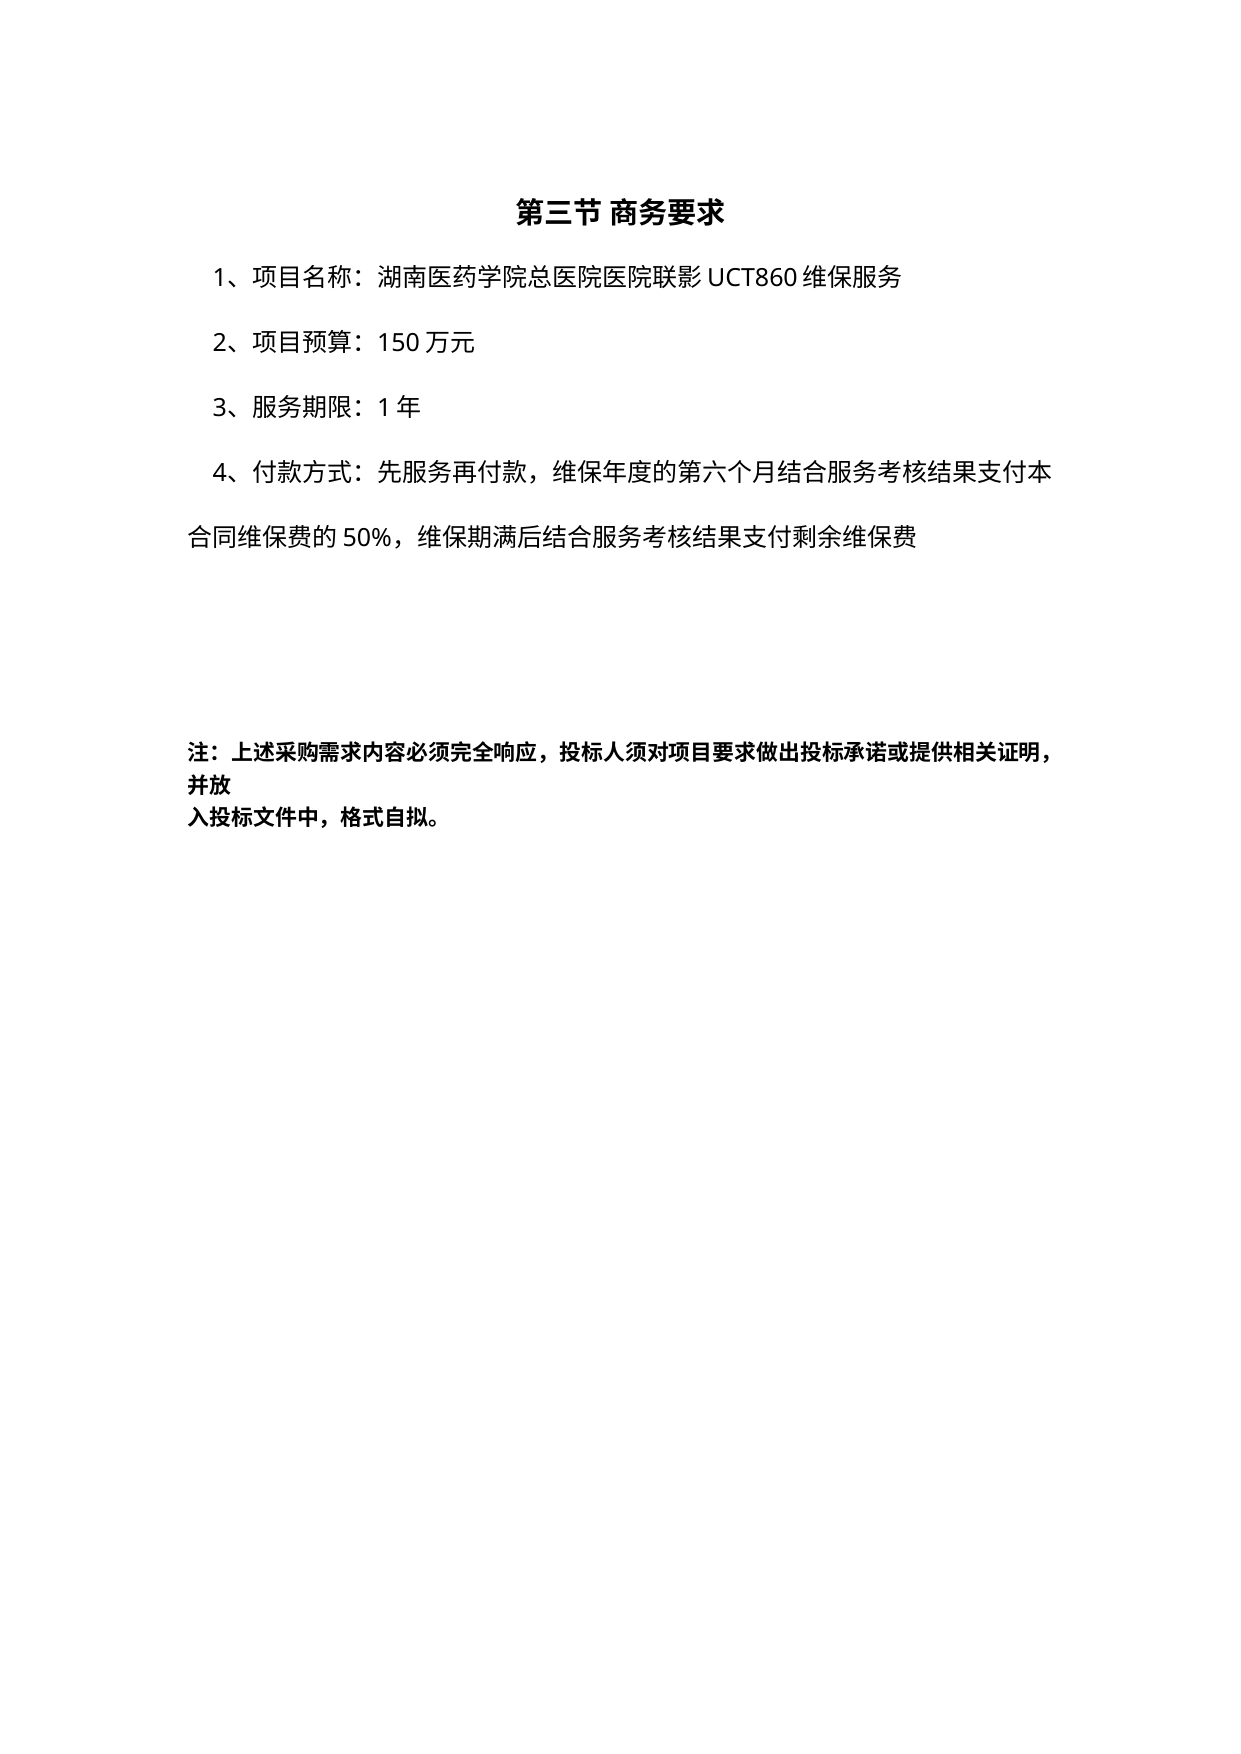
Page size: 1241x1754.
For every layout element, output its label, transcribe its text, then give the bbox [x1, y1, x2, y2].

text 3、服务期限：1年 [187, 373, 1053, 438]
text 1、项目名称：湖南医药学院总医院医院联影UCT860维保服务 [187, 243, 1053, 308]
text 4、付款方式：先服务再付款，维保年度的第六个月结合服务考核结果支付本合同维保费的50%，维保期满后结合服务考核结果支付剩余维保费 [187, 438, 1053, 568]
text 2、项目预算：150万元 [187, 308, 1053, 373]
text 第三节 商务要求 [187, 178, 1053, 243]
text 注：上述采购需求内容必须完全响应，投标人须对项目要求做出投标承诺或提供相关证明，并放 [187, 735, 1053, 800]
text 入投标文件中，格式自拟。 [187, 800, 1053, 832]
